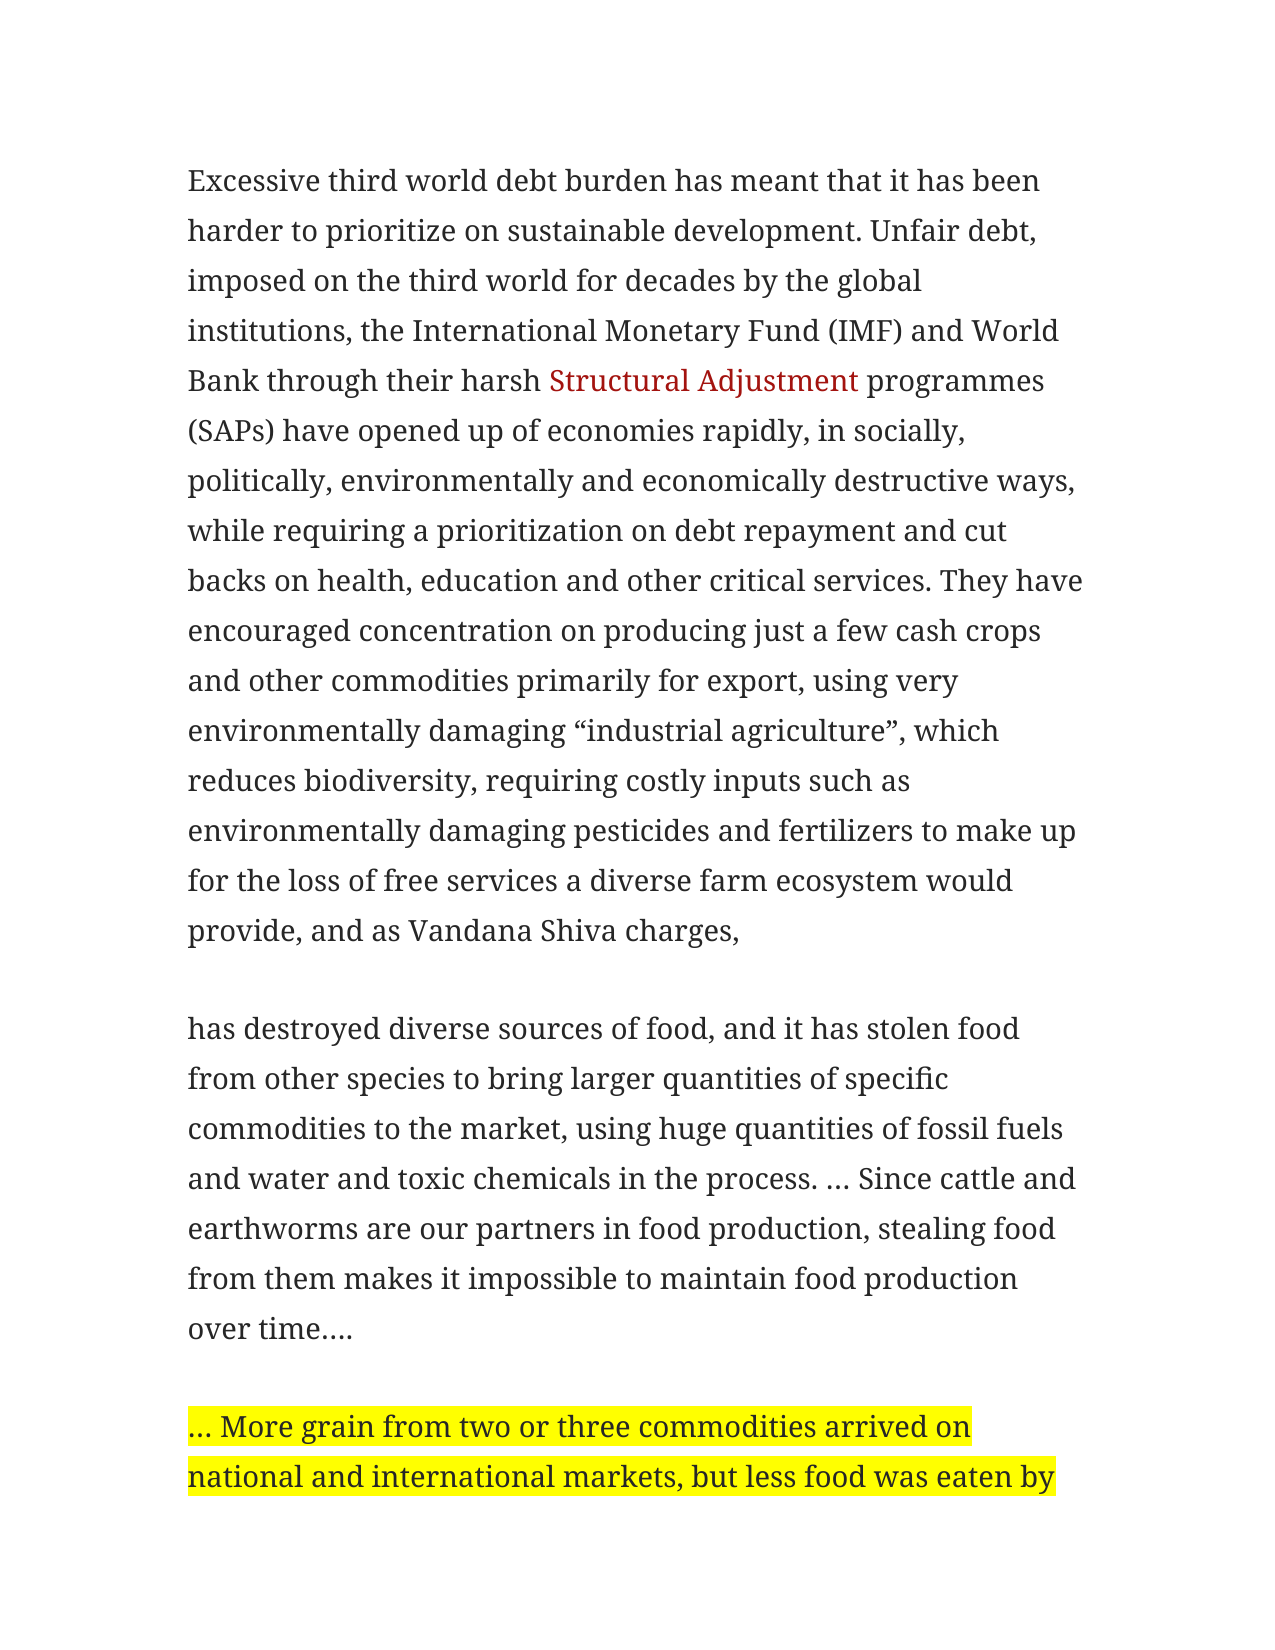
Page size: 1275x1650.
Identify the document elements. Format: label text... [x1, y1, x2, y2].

text Excessive third world debt burden has meant that it has been harder to prioritize on sustainable development. Unfair debt, imposed on the third world for decades by the global institutions, the International Monetary Fund (IMF) and World Bank through their harsh Structural Adjustment programmes (SAPs) have opened up of economies rapidly, in socially, politically, environmentally and economically destructive ways, while requiring a prioritization on debt repayment and cut backs on health, education and other critical services. They have encouraged concentration on producing just a few cash crops and other commodities primarily for export, using very environmentally damaging “industrial agriculture”, which reduces biodiversity, requiring costly inputs such as environmentally damaging pesticides and fertilizers to make up for the loss of free services a diverse farm ecosystem would provide, and as Vandana Shiva charges, [187, 150, 1087, 950]
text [187, 1396, 1087, 1496]
text has destroyed diverse sources of food, and it has stolen food from other species to bring larger quantities of specific commodities to the market, using huge quantities of fossil fuels and water and toxic chemicals in the process. … Since cattle and earthworms are our partners in food production, stealing food from them makes it impossible to maintain food production over time…. [187, 998, 1087, 1348]
